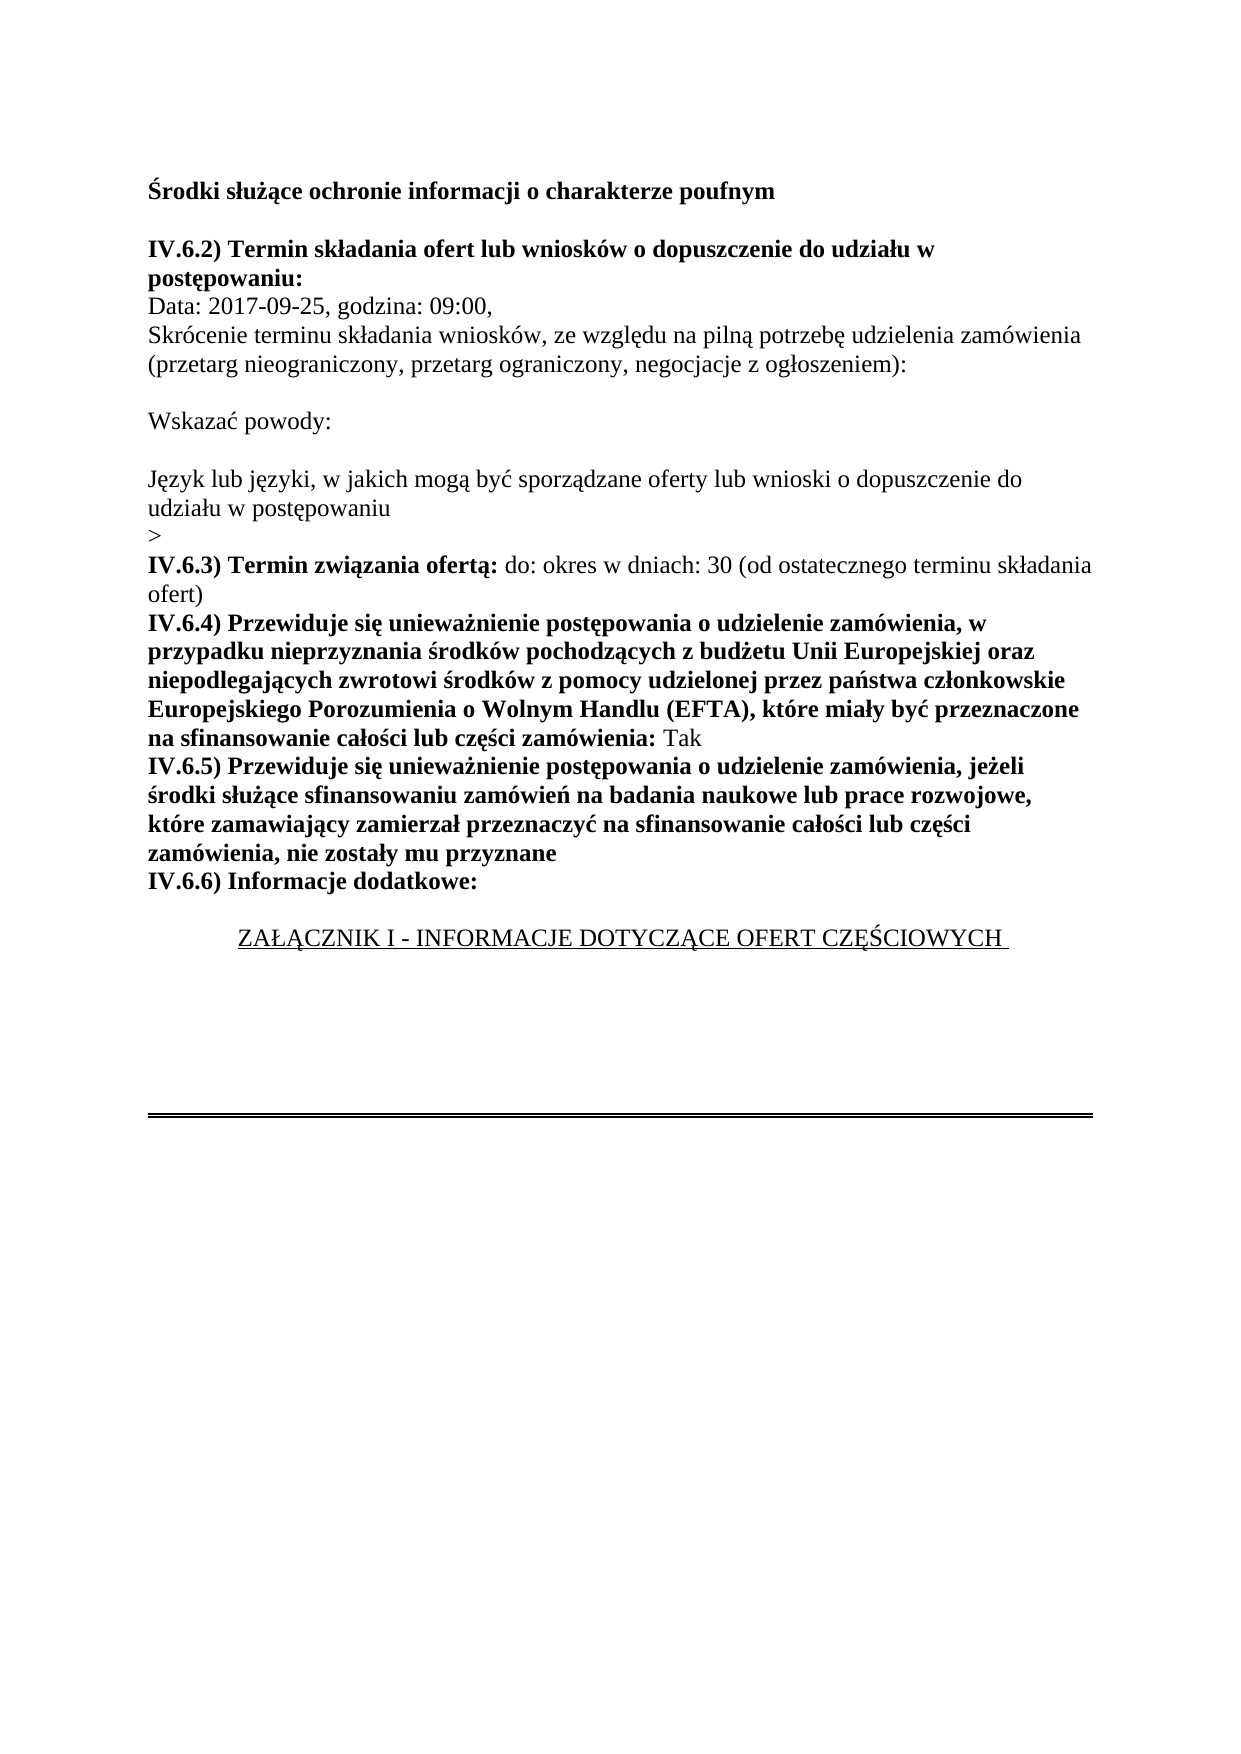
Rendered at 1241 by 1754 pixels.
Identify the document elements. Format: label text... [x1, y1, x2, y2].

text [148, 148, 1093, 923]
text ZAŁĄCZNIK I - INFORMACJE DOTYCZĄCE OFERT CZĘŚCIOWYCH [148, 923, 1093, 952]
